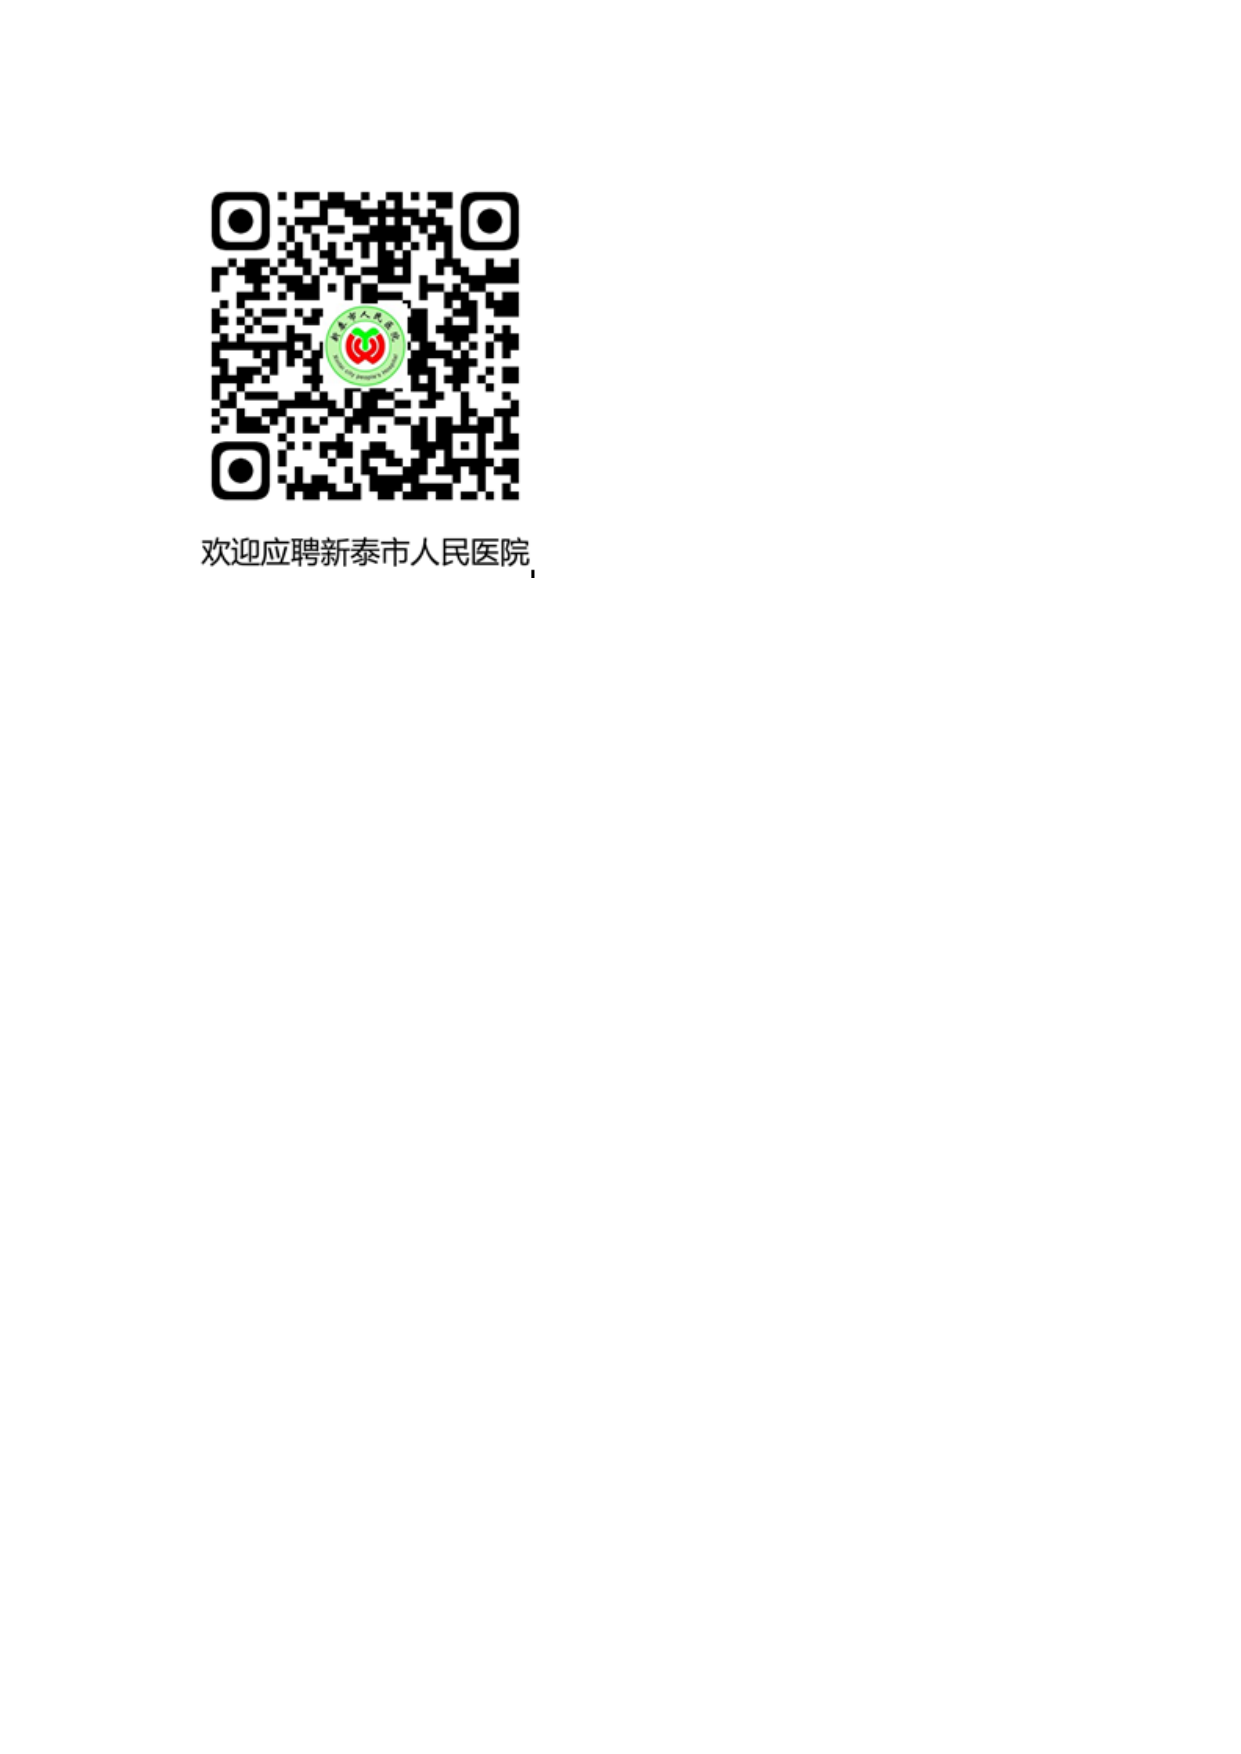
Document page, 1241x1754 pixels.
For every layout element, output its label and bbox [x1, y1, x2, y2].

picture [187, 162, 541, 578]
